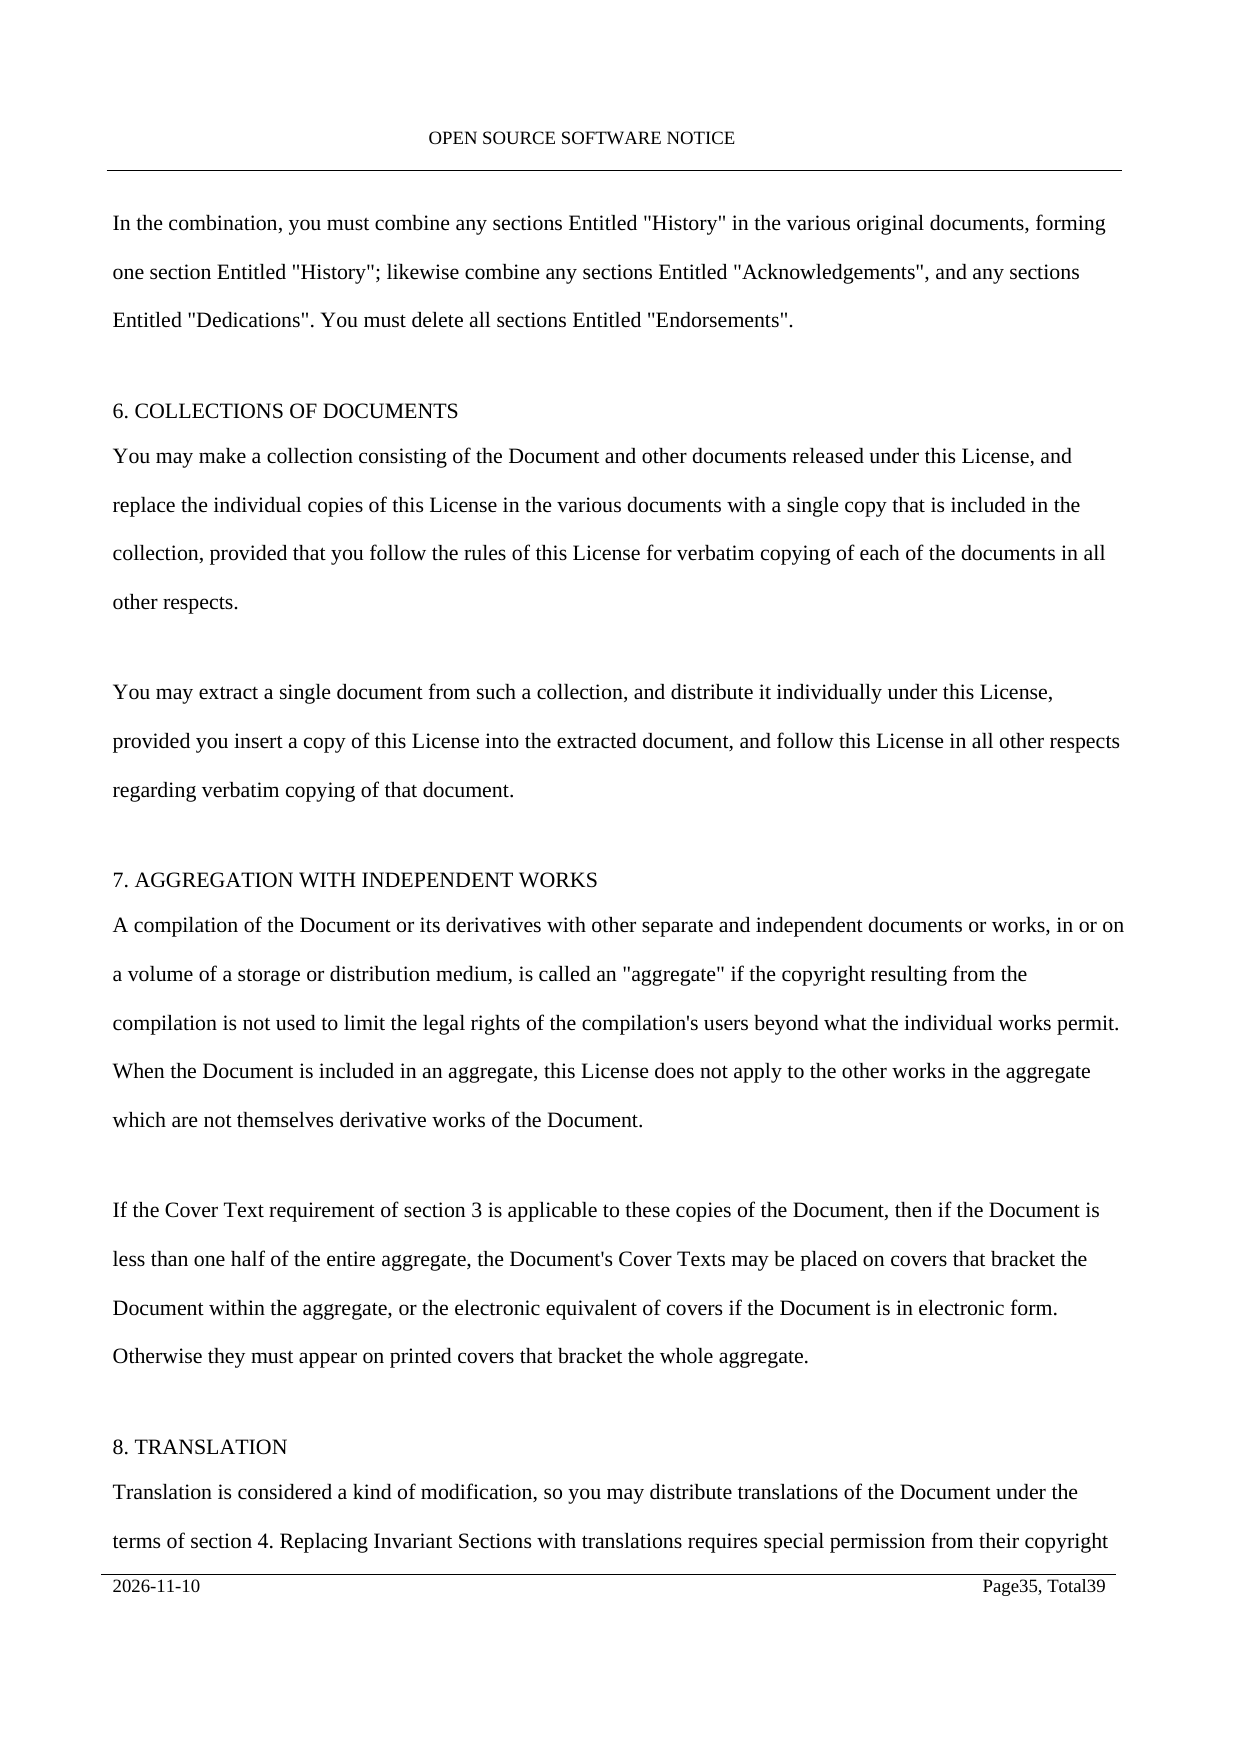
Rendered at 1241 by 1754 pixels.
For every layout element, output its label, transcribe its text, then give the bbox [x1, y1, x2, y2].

text 8. TRANSLATION [112, 1430, 1128, 1463]
text You may make a collection consisting of the Document and other documents released under this License, and replace the individual copies of this License in the various documents with a single copy that is included in the collection, provided that you follow the rules of this License for verbatim copying of each of the documents in all other respects. [112, 439, 1128, 618]
text A compilation of the Document or its derivatives with other separate and independent documents or works, in or on a volume of a storage or distribution medium, is called an "aggregate" if the copyright resulting from the compilation is not used to limit the legal rights of the compilation's users beyond what the individual works permit. When the Document is included in an aggregate, this License does not apply to the other works in the aggregate which are not themselves derivative works of the Document. [112, 908, 1128, 1136]
text If the Cover Text requirement of section 3 is applicable to these copies of the Document, then if the Document is less than one half of the entire aggregate, the Document's Cover Texts may be placed on covers that bracket the Document within the aggregate, or the electronic equivalent of covers if the Document is in electronic form. Otherwise they must appear on printed covers that bracket the whole aggregate. [112, 1194, 1128, 1372]
text 7. AGGREGATION WITH INDEPENDENT WORKS [112, 863, 1128, 896]
text In the combination, you must combine any sections Entitled "History" in the various original documents, forming one section Entitled "History"; likewise combine any sections Entitled "Acknowledgements", and any sections Entitled "Dedications". You must delete all sections Entitled "Endorsements". [112, 206, 1128, 336]
text 6. COLLECTIONS OF DOCUMENTS [112, 394, 1128, 427]
text You may extract a single document from such a collection, and distribute it individually under this License, provided you insert a copy of this License into the extracted document, and follow this License in all other respects regarding verbatim copying of that document. [112, 676, 1128, 806]
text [112, 1475, 1128, 1556]
